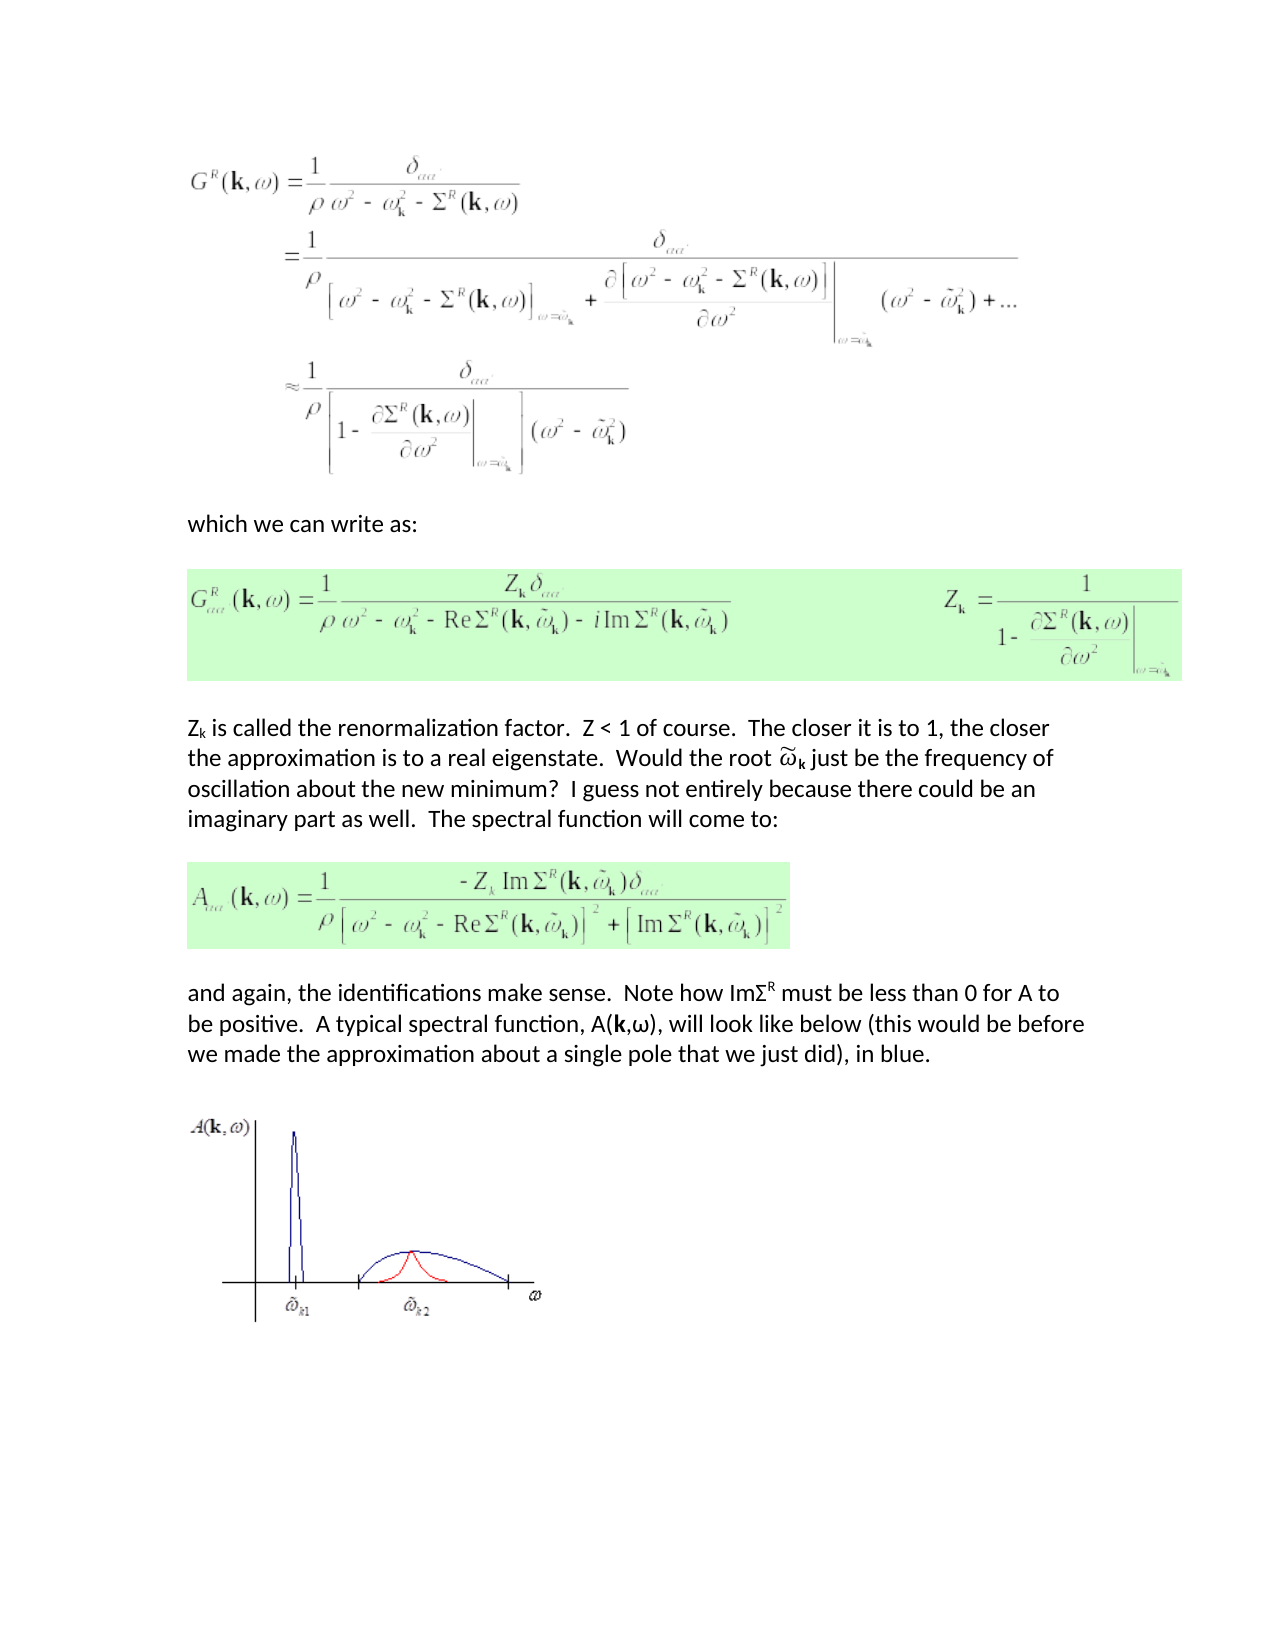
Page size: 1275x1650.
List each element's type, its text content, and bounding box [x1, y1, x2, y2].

picture [187, 1099, 600, 1361]
text Zk is called the renormalization factor. Z < 1 of course. The closer it is to 1, the closer the approximation is to a real eigenstate. Would the root k just be the frequency of oscillation about the new minimum? I guess not entirely because there could be an imaginary part as well. The spectral function will come to: [187, 712, 1087, 834]
text which we can write as: [187, 508, 1087, 538]
text and again, the identifications make sense. Note how ImΣR must be less than 0 for A to be positive. A typical spectral function, A(k,ω), will look like below (this would be before we made the approximation about a single pole that we just did), in blue. [187, 977, 1087, 1069]
